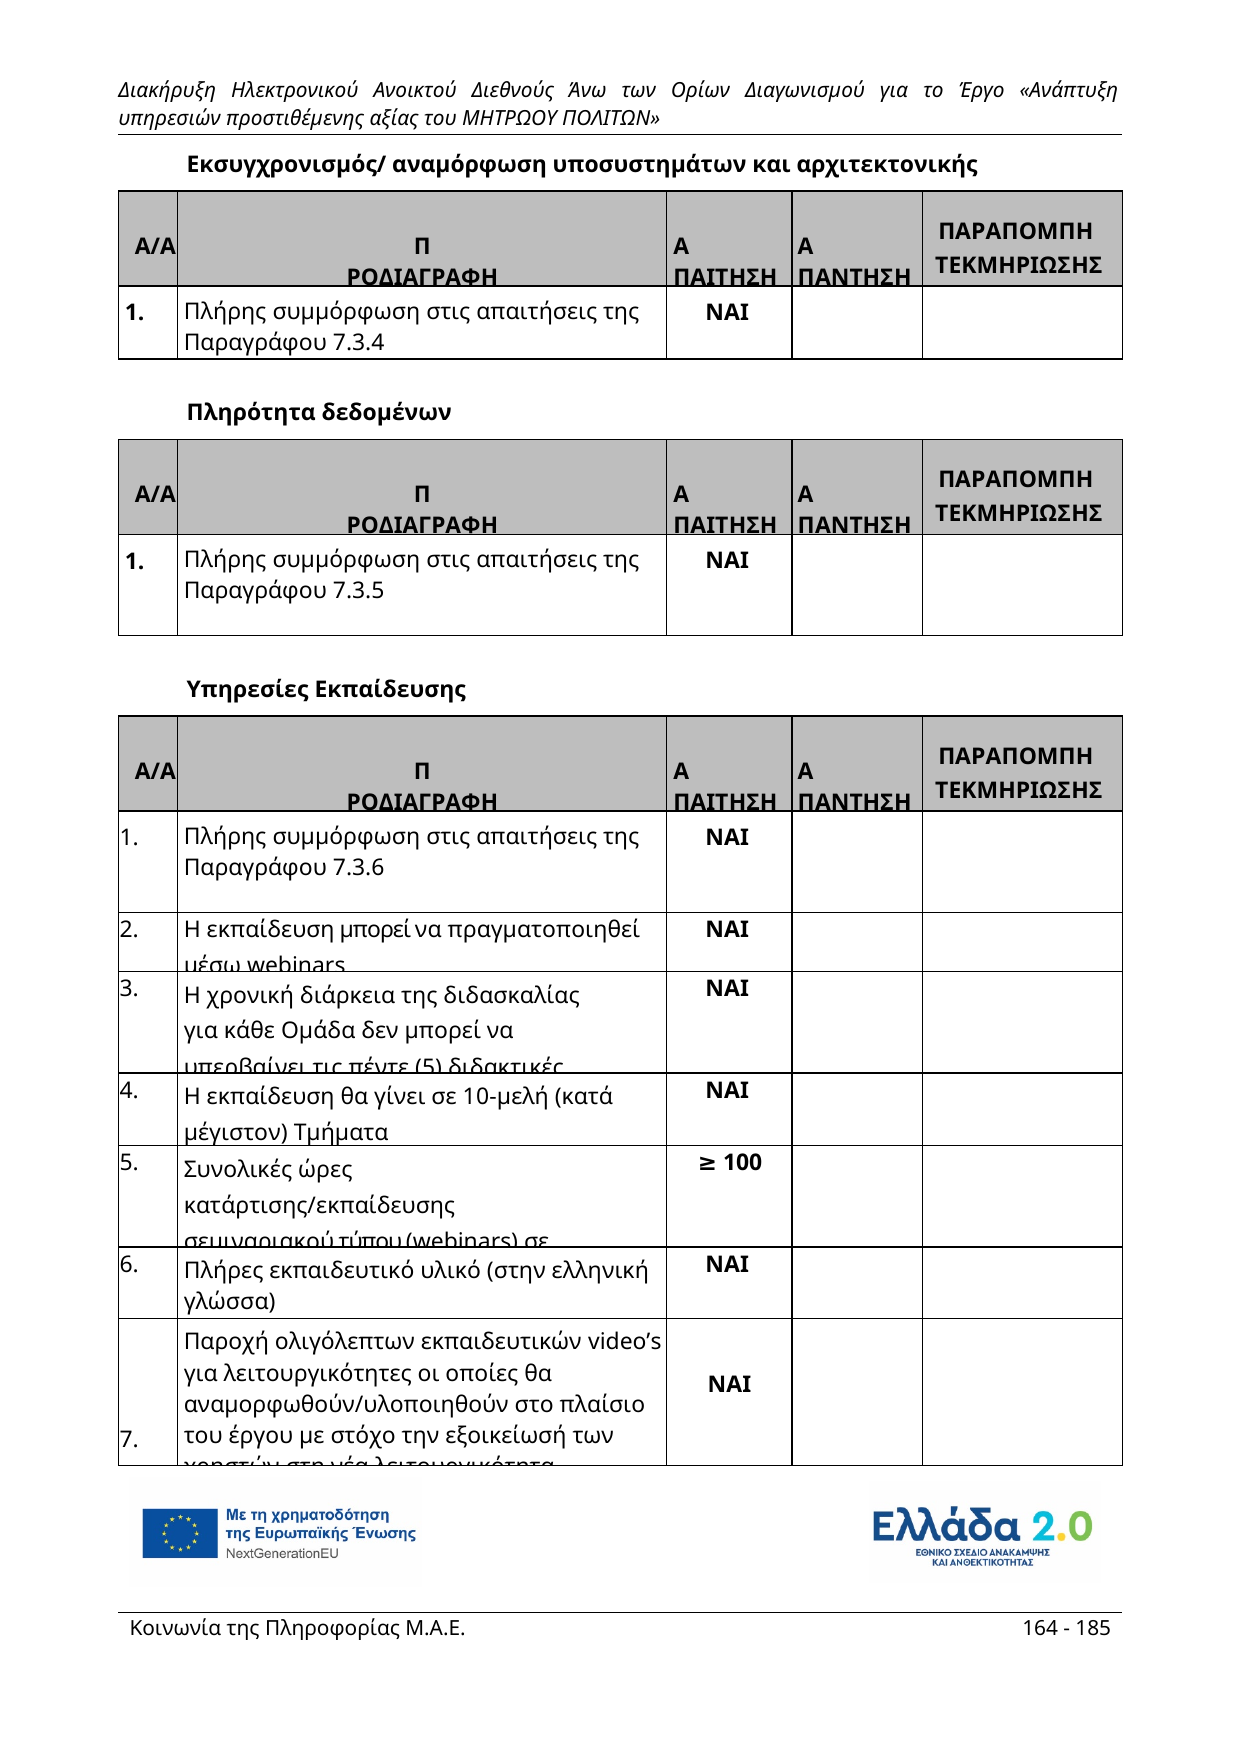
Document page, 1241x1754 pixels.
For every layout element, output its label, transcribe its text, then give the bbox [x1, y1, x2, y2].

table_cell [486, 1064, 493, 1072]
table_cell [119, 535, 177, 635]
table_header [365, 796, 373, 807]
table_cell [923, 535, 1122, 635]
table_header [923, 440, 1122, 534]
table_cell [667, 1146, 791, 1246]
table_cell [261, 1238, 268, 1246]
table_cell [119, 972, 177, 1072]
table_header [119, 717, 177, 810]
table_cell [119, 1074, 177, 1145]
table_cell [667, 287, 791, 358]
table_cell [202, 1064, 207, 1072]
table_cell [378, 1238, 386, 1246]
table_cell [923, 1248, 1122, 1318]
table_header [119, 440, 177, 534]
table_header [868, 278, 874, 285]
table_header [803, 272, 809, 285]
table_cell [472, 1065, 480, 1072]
picture [869, 1481, 1101, 1583]
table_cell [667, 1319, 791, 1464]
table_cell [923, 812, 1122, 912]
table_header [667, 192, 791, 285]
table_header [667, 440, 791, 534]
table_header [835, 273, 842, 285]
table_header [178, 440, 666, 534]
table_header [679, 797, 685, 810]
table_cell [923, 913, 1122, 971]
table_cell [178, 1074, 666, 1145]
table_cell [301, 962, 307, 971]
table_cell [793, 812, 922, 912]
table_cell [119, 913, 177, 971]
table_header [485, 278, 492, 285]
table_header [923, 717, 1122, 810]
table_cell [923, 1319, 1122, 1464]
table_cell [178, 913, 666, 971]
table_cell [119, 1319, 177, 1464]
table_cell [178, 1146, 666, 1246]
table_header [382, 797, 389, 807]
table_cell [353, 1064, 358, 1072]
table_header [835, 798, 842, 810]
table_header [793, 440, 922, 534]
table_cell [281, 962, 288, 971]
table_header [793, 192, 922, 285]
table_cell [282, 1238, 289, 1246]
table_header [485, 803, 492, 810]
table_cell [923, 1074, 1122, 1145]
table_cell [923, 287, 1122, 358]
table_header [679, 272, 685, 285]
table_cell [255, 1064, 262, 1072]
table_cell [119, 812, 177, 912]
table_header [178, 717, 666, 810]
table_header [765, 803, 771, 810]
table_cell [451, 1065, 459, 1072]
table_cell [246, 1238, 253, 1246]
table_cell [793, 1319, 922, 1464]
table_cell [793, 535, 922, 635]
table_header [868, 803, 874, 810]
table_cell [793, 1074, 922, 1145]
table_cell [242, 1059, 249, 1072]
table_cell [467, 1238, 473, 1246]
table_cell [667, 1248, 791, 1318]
text Εκσυγχρονισμός/ αναμόρφωση υποσυστημάτων και αρχιτεκτονικής [186, 149, 1122, 178]
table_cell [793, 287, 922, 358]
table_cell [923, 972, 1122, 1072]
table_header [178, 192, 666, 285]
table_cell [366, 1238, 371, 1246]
picture [129, 1477, 422, 1587]
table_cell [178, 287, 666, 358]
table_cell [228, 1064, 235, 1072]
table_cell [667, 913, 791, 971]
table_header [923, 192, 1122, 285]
text Πληρότητα δεδομένων [186, 397, 1122, 426]
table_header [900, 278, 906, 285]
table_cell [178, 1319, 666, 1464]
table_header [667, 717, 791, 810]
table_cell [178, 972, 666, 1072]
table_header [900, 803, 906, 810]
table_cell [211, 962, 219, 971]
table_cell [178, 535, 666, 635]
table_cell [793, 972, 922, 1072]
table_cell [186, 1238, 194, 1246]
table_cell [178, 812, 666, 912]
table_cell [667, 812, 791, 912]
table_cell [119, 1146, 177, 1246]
text Υπηρεσίες Εκπαίδευσης [186, 674, 1122, 703]
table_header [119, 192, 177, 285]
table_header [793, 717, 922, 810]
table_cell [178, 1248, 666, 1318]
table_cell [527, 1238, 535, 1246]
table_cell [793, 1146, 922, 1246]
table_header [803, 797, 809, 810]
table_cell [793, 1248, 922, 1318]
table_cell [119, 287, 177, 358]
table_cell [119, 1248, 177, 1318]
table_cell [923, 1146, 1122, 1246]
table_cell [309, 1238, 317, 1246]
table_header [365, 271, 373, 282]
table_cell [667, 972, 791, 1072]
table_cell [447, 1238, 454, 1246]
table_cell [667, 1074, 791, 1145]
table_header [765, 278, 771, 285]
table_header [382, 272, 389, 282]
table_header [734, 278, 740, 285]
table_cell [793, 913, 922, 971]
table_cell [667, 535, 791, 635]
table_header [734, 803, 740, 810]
